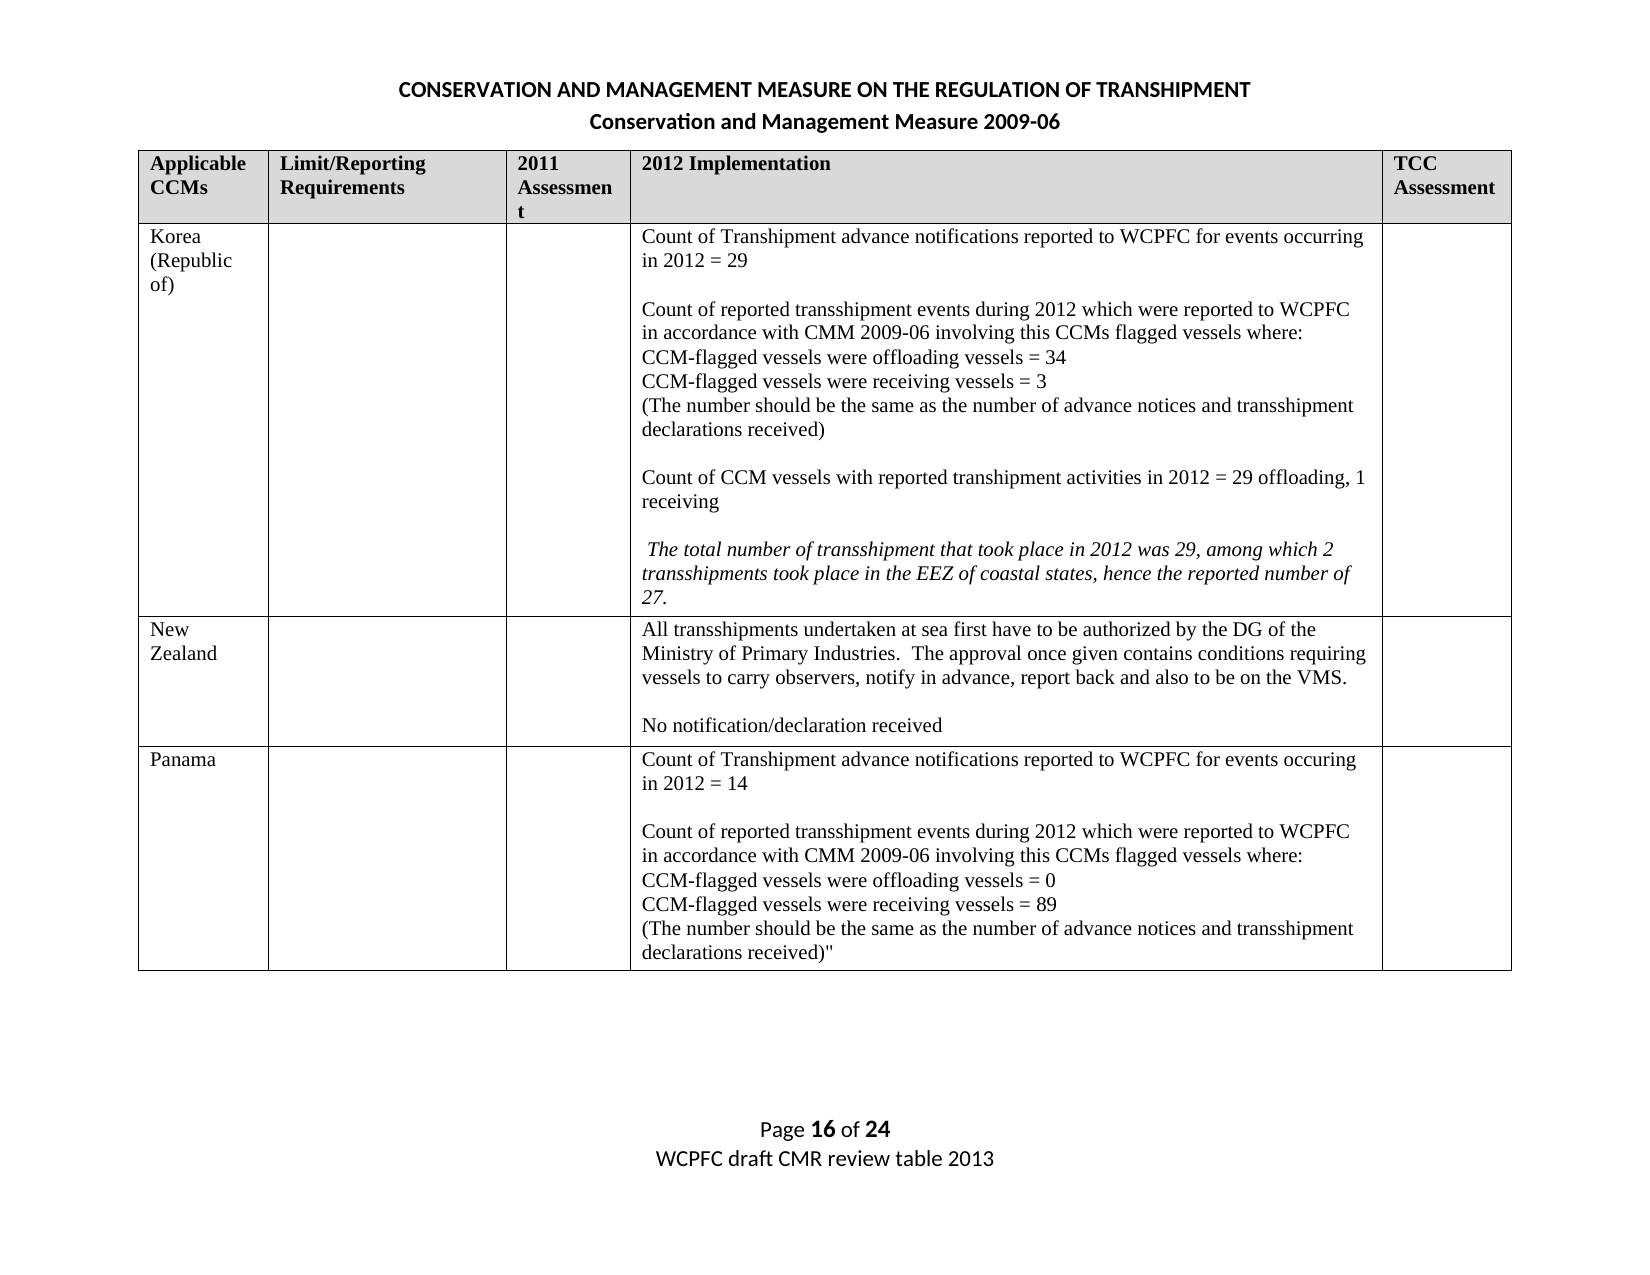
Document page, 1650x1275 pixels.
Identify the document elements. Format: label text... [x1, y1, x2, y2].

table_cell Panama [139, 747, 268, 970]
table_cell Count of Transhipment advance notifications reported to WCPFC for events occuring in 2012 = 14 Count of reported transshipment events during 2012 which were reported to WCPFC in accordance with CMM 2009-06 involving this CCMs flagged vessels where: CCM-flagged vessels were offloading vessels = 0 CCM-flagged vessels were receiving vessels = 89 (The number should be the same as the number of advance notices and transshipment declarations received)" [631, 747, 1382, 970]
table_header 2011 Assessment [507, 151, 630, 223]
table_cell [507, 617, 630, 746]
table_header Applicable CCMs [139, 151, 268, 223]
table_cell [269, 747, 506, 970]
table_cell [1383, 747, 1511, 970]
table_cell All transshipments undertaken at sea first have to be authorized by the DG of the Ministry of Primary Industries. The approval once given contains conditions requiring vessels to carry observers, notify in advance, report back and also to be on the VMS. No notification/declaration received [631, 617, 1382, 746]
table_cell [269, 617, 506, 746]
table_cell New Zealand [139, 617, 268, 746]
table_cell [269, 224, 506, 616]
table_header Limit/Reporting Requirements [269, 151, 506, 223]
table_cell [507, 224, 630, 616]
table_cell Count of Transhipment advance notifications reported to WCPFC for events occurring in 2012 = 29 Count of reported transshipment events during 2012 which were reported to WCPFC in accordance with CMM 2009-06 involving this CCMs flagged vessels where: CCM-flagged vessels were offloading vessels = 34 CCM-flagged vessels were receiving vessels = 3 (The number should be the same as the number of advance notices and transshipment declarations received) Count of CCM vessels with reported transhipment activities in 2012 = 29 offloading, 1 receiving The total number of transshipment that took place in 2012 was 29, among which 2 transshipments took place in the EEZ of coastal states, hence the reported number of 27. [631, 224, 1382, 616]
table_header 2012 Implementation [631, 151, 1382, 223]
table_cell [507, 747, 630, 970]
table_header TCC Assessment [1383, 151, 1511, 223]
table_cell [1383, 617, 1511, 746]
table_cell [1383, 224, 1511, 616]
table_cell Korea (Republic of) [139, 224, 268, 616]
